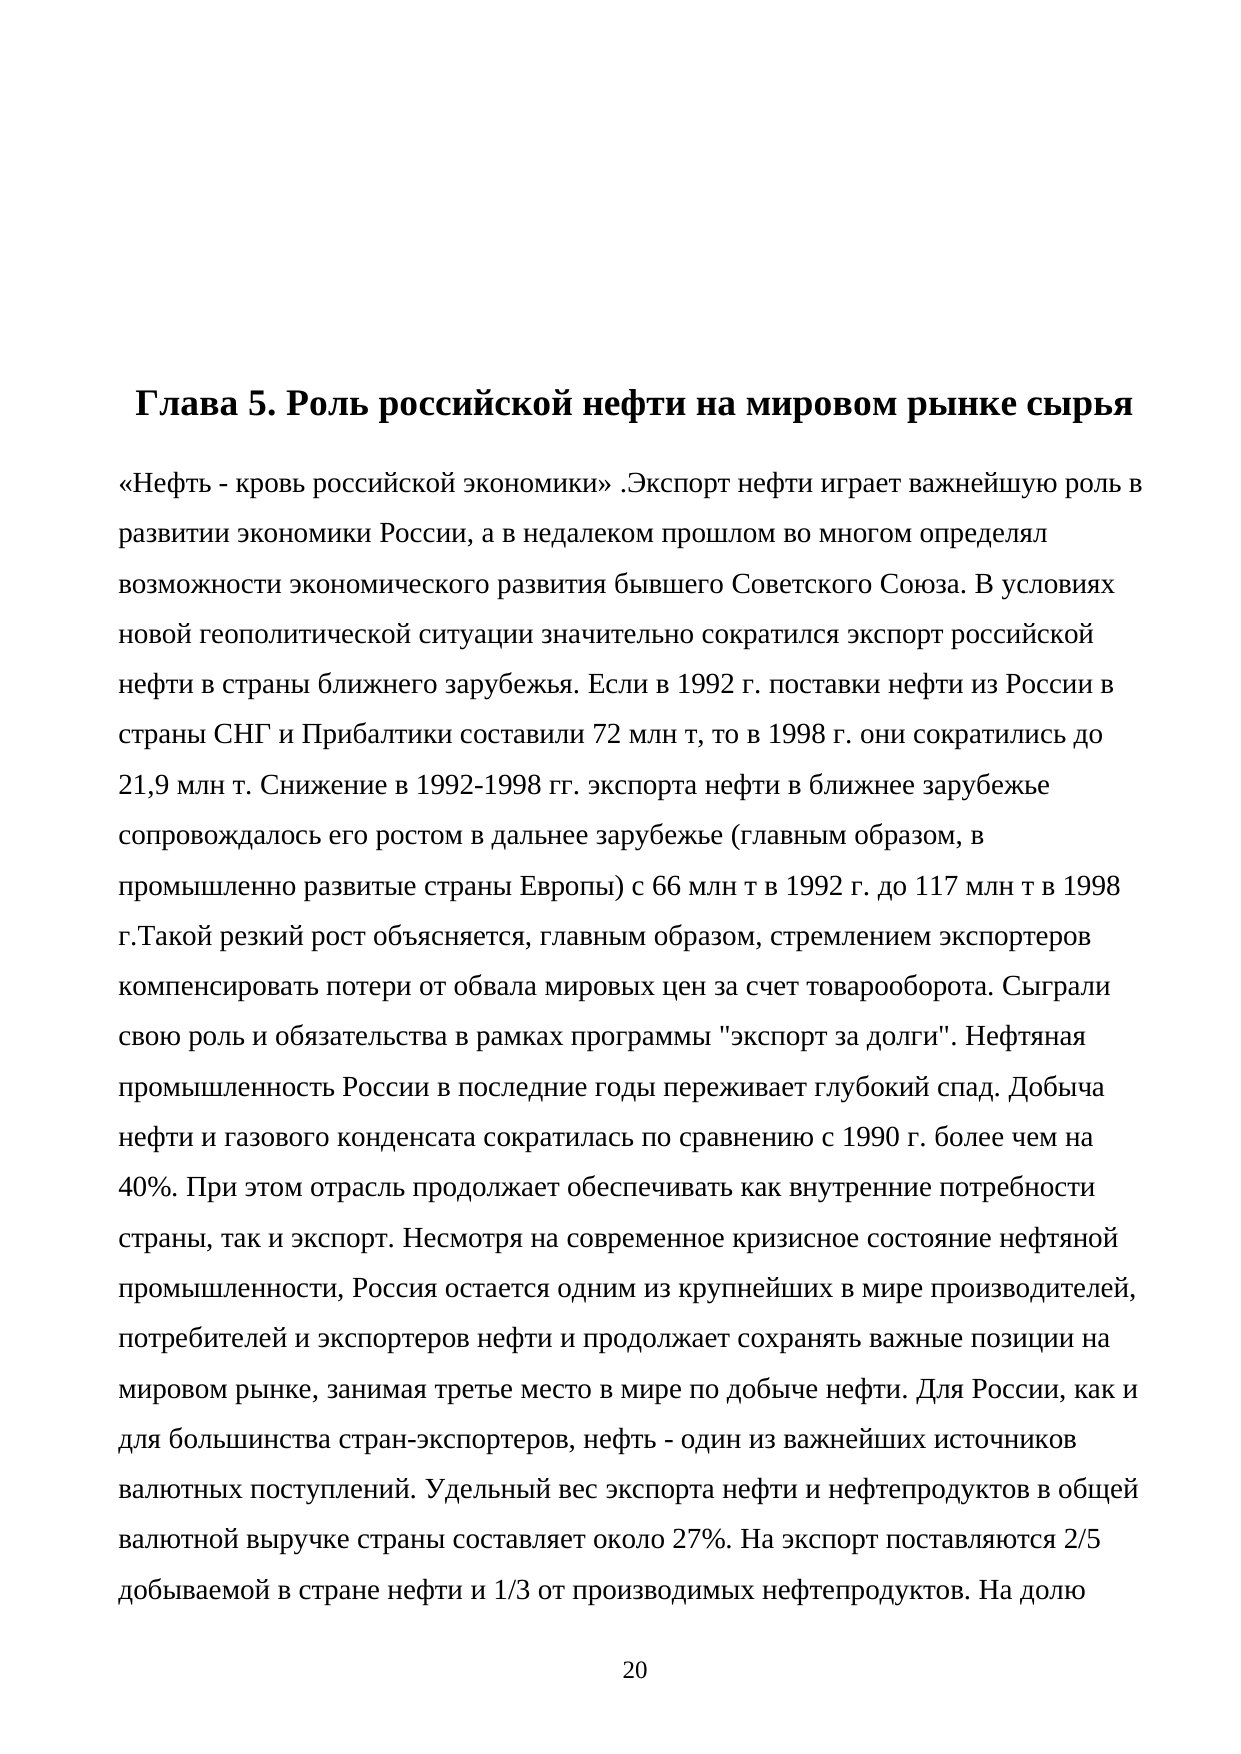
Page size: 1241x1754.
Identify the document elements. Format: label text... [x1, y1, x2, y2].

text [118, 465, 1152, 1606]
text Глава 5. Роль российской нефти на мировом рынке сырья [118, 380, 1152, 423]
